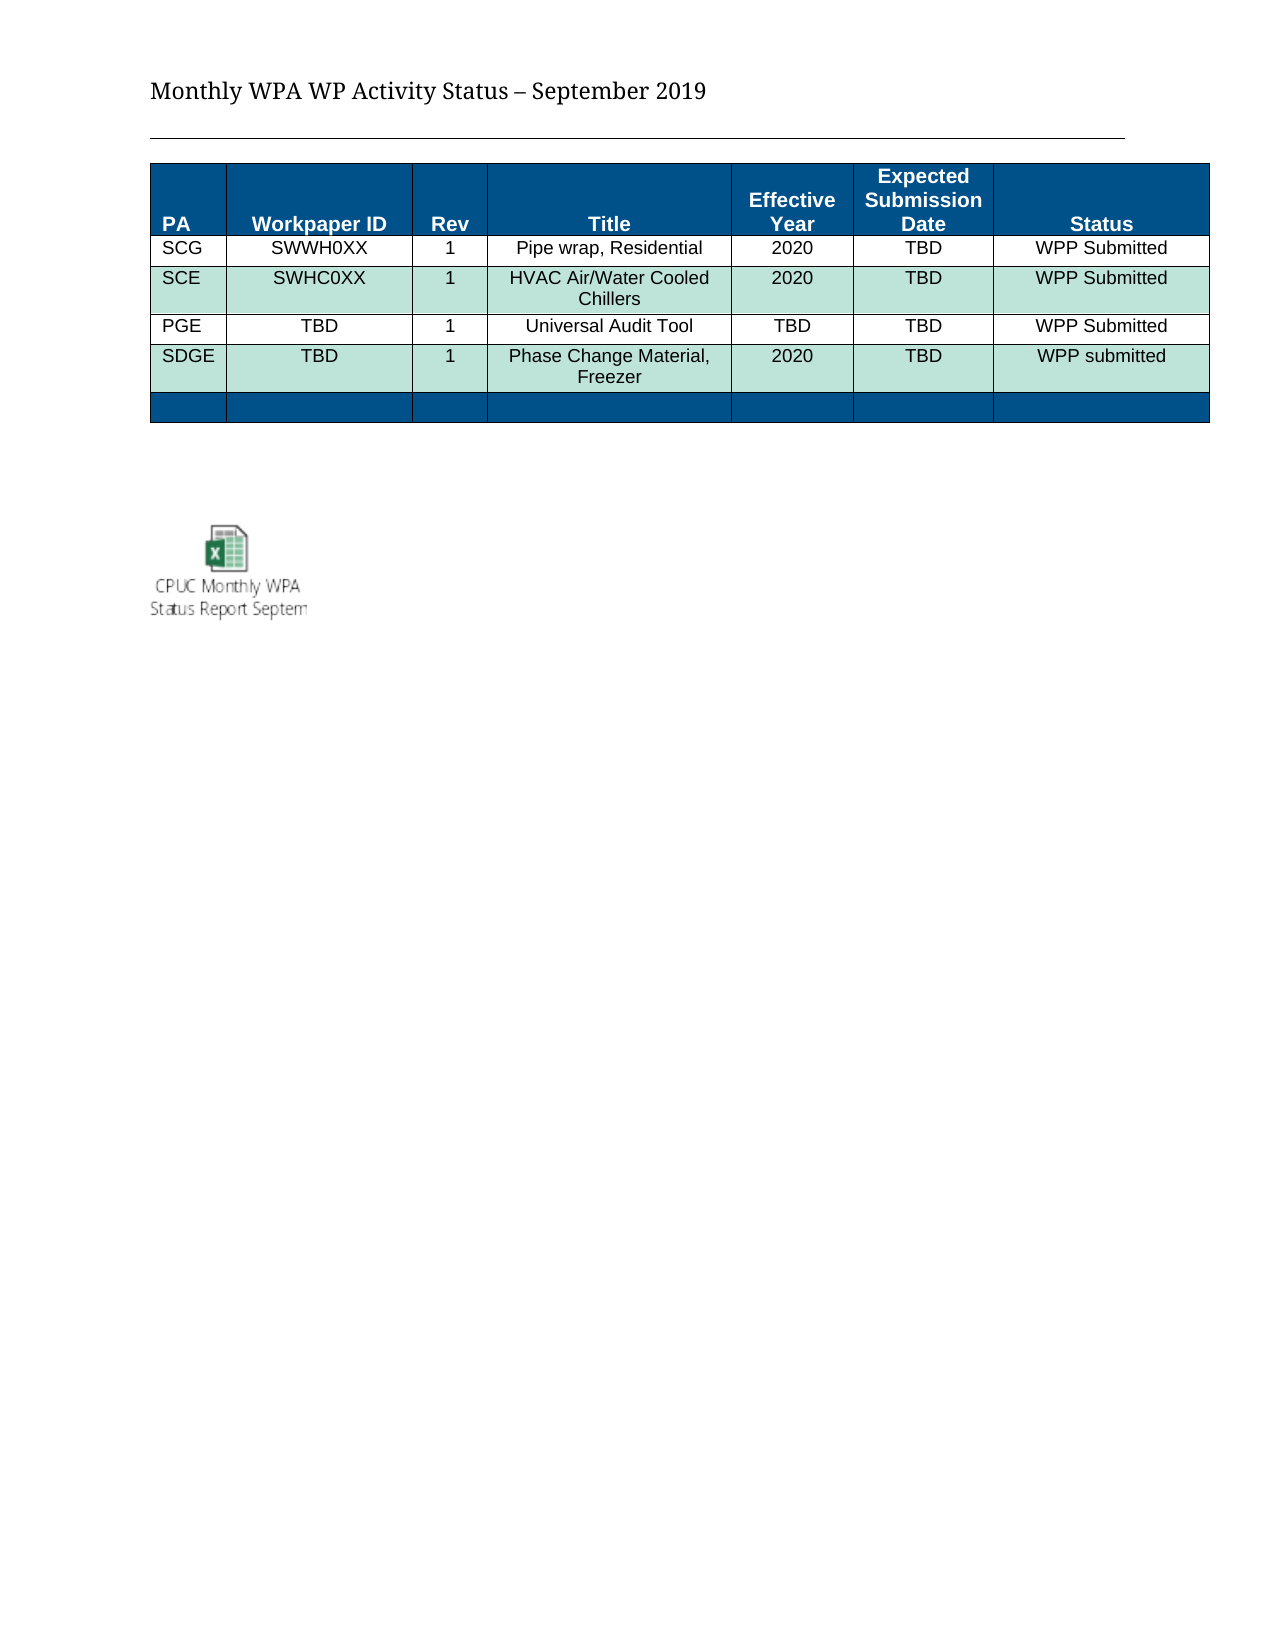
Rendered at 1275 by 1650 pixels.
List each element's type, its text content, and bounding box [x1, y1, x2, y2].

table_cell 1 [413, 315, 487, 344]
table_cell TBD [854, 267, 993, 313]
table_header Title [488, 164, 731, 235]
table_cell HVAC Air/Water Cooled Chillers [488, 267, 731, 313]
table_header Expected Submission Date [854, 164, 993, 235]
table_cell WPP Submitted [994, 267, 1209, 313]
table_header Rev [413, 164, 487, 235]
table_cell PGE [151, 315, 226, 344]
table_cell SCE [151, 267, 226, 313]
table_header Effective Year [732, 164, 853, 235]
table_header PA [151, 164, 226, 235]
table_cell [732, 393, 853, 422]
table_cell SWWH0XX [227, 236, 412, 266]
table_cell 2020 [732, 345, 853, 392]
table_cell TBD [854, 236, 993, 266]
table_cell WPP Submitted [994, 315, 1209, 344]
table_cell TBD [227, 345, 412, 392]
table_cell [151, 393, 226, 422]
table_cell SDGE [151, 345, 226, 392]
table_cell [413, 393, 487, 422]
table_cell [227, 393, 412, 422]
table_cell Phase Change Material, Freezer [488, 345, 731, 392]
table_cell [854, 393, 993, 422]
table_cell 1 [413, 345, 487, 392]
table_cell 1 [413, 267, 487, 313]
table_cell TBD [854, 315, 993, 344]
table_cell [488, 393, 731, 422]
table_cell Universal Audit Tool [488, 315, 731, 344]
table_cell [994, 393, 1209, 422]
table_cell 2020 [732, 236, 853, 266]
table_cell TBD [854, 345, 993, 392]
table_cell TBD [227, 315, 412, 344]
table_cell 1 [413, 236, 487, 266]
table_header Status [994, 164, 1209, 235]
table_cell SCG [151, 236, 226, 266]
table_cell TBD [732, 315, 853, 344]
table_header Workpaper ID [227, 164, 412, 235]
table_cell WPP Submitted [994, 236, 1209, 266]
table_cell SWHC0XX [227, 267, 412, 313]
table_cell Pipe wrap, Residential [488, 236, 731, 266]
table_cell WPP submitted [994, 345, 1209, 392]
table_cell 2020 [732, 267, 853, 313]
